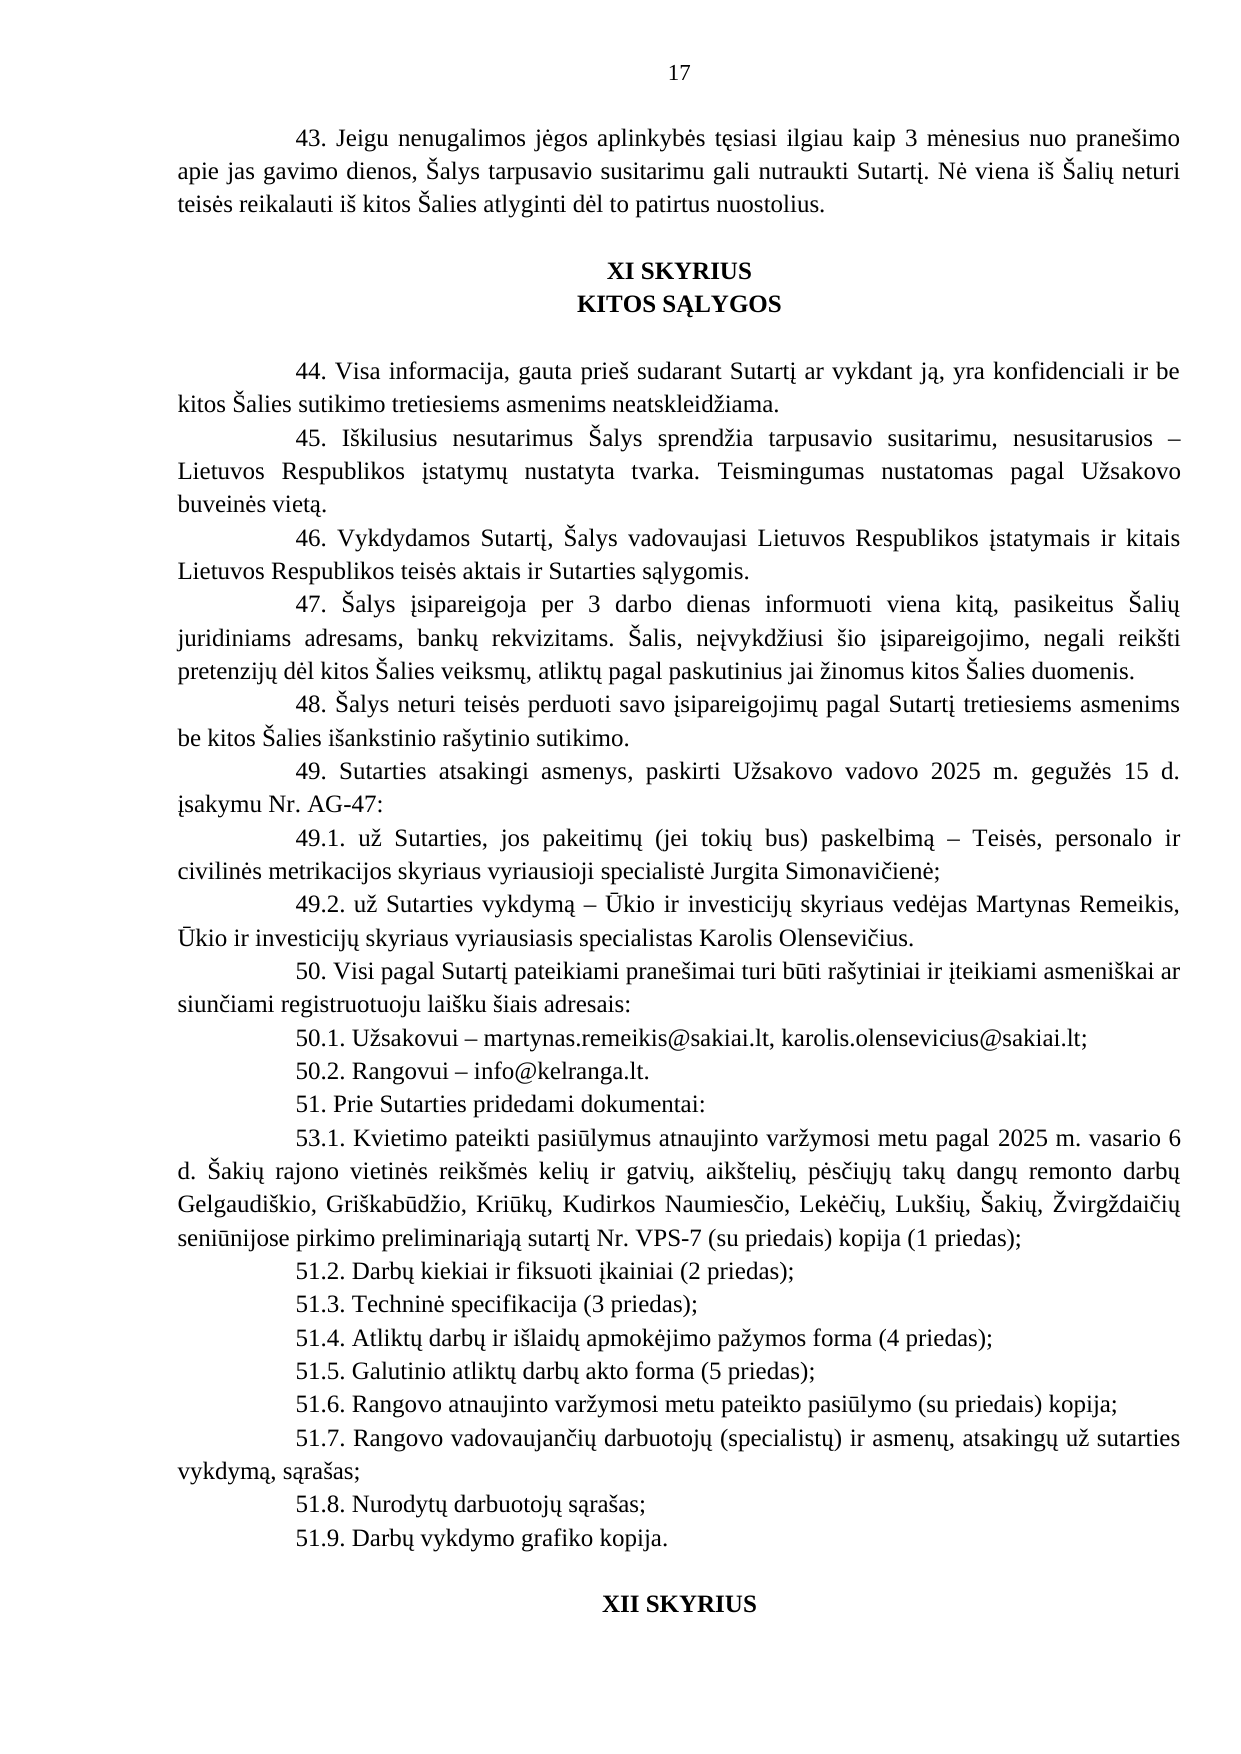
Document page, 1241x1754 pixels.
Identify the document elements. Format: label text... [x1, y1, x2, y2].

text 51.6. Rangovo atnaujinto varžymosi metu pateikto pasiūlymo (su priedais) kopija; [177, 1385, 1181, 1418]
text 51.9. Darbų vykdymo grafiko kopija. [177, 1518, 1181, 1551]
text 47. Šalys įsipareigoja per 3 darbo dienas informuoti viena kitą, pasikeitus Šalių juridiniams adresams, bankų rekvizitams. Šalis, neįvykdžiusi šio įsipareigojimo, negali reikšti pretenzijų dėl kitos Šalies veiksmų, atliktų pagal paskutinius jai žinomus kitos Šalies duomenis. [177, 585, 1181, 685]
text 49.2. už Sutarties vykdymą – Ūkio ir investicijų skyriaus vedėjas Martynas Remeikis, Ūkio ir investicijų skyriaus vyriausiasis specialistas Karolis Olensevičius. [177, 885, 1181, 951]
text 50.2. Rangovui – info@kelranga.lt. [177, 1051, 1181, 1085]
text 51.8. Nurodytų darbuotojų sąrašas; [177, 1485, 1181, 1518]
text 53.1. Kvietimo pateikti pasiūlymus atnaujinto varžymosi metu pagal 2025 m. vasario 6 d. Šakių rajono vietinės reikšmės kelių ir gatvių, aikštelių, pėsčiųjų takų dangų remonto darbų Gelgaudiškio, Griškabūdžio, Kriūkų, Kudirkos Naumiesčio, Lekėčių, Lukšių, Šakių, Žvirgždaičių seniūnijose pirkimo preliminariąją sutartį Nr. VPS-7 (su priedais) kopija (1 priedas); [177, 1118, 1181, 1189]
text KITOS SĄLYGOS [177, 285, 1181, 318]
text 51.3. Techninė specifikacija (3 priedas); [177, 1285, 1181, 1318]
text 44. Visa informacija, gauta prieš sudarant Sutartį ar vykdant ją, yra konfidenciali ir be kitos Šalies sutikimo tretiesiems asmenims neatskleidžiama. [177, 351, 1181, 418]
text 51. Prie Sutarties pridedami dokumentai: [177, 1085, 1181, 1118]
text 51.5. Galutinio atliktų darbų akto forma (5 priedas); [177, 1351, 1181, 1385]
text 50. Visi pagal Sutartį pateikiami pranešimai turi būti rašytiniai ir įteikiami asmeniškai ar siunčiami registruotuoju laišku šiais adresais: [177, 951, 1181, 1018]
text 51.7. Rangovo vadovaujančių darbuotojų (specialistų) ir asmenų, atsakingų už sutarties vykdymą, sąrašas; [177, 1418, 1181, 1485]
text 51.2. Darbų kiekiai ir fiksuoti įkainiai (2 priedas); [177, 1251, 1181, 1285]
text 49. Sutarties atsakingi asmenys, paskirti Užsakovo vadovo 2025 m. gegužės 15 d. įsakymu Nr. AG-47: [177, 751, 1181, 818]
text 46. Vykdydamos Sutartį, Šalys vadovaujasi Lietuvos Respublikos įstatymais ir kitais Lietuvos Respublikos teisės aktais ir Sutarties sąlygomis. [177, 518, 1181, 585]
text 48. Šalys neturi teisės perduoti savo įsipareigojimų pagal Sutartį tretiesiems asmenims be kitos Šalies išankstinio rašytinio sutikimo. [177, 685, 1181, 751]
text 50.1. Užsakovui – martynas.remeikis@sakiai.lt, karolis.olensevicius@sakiai.lt; [177, 1018, 1181, 1051]
text 45. Iškilusius nesutarimus Šalys sprendžia tarpusavio susitarimu, nesusitarusios – Lietuvos Respublikos įstatymų nustatyta tvarka. Teismingumas nustatomas pagal Užsakovo buveinės vietą. [177, 418, 1181, 518]
text 49.1. už Sutarties, jos pakeitimų (jei tokių bus) paskelbimą – Teisės, personalo ir civilinės metrikacijos skyriaus vyriausioji specialistė Jurgita Simonavičienė; [177, 818, 1181, 885]
text 43. Jeigu nenugalimos jėgos aplinkybės tęsiasi ilgiau kaip 3 mėnesius nuo pranešimo apie jas gavimo dienos, Šalys tarpusavio susitarimu gali nutraukti Sutartį. Nė viena iš Šalių neturi teisės reikalauti iš kitos Šalies atlyginti dėl to patirtus nuostolius. [177, 118, 1181, 218]
text XI SKYRIUS [177, 251, 1181, 285]
text 53.1. Kvietimo pateikti pasiūlymus atnaujinto varžymosi metu pagal 2025 m. vasario 6 d. Šakių rajono vietinės reikšmės kelių ir gatvių, aikštelių, pėsčiųjų takų dangų remonto darbų Gelgaudiškio, Griškabūdžio, Kriūkų, Kudirkos Naumiesčio, Lekėčių, Lukšių, Šakių, Žvirgždaičių seniūnijose pirkimo preliminariąją sutartį Nr. VPS-7 (su priedais) kopija (1 priedas); [177, 1218, 1181, 1251]
text XII SKYRIUS [177, 1585, 1181, 1618]
text 51.4. Atliktų darbų ir išlaidų apmokėjimo pažymos forma (4 priedas); [177, 1318, 1181, 1351]
